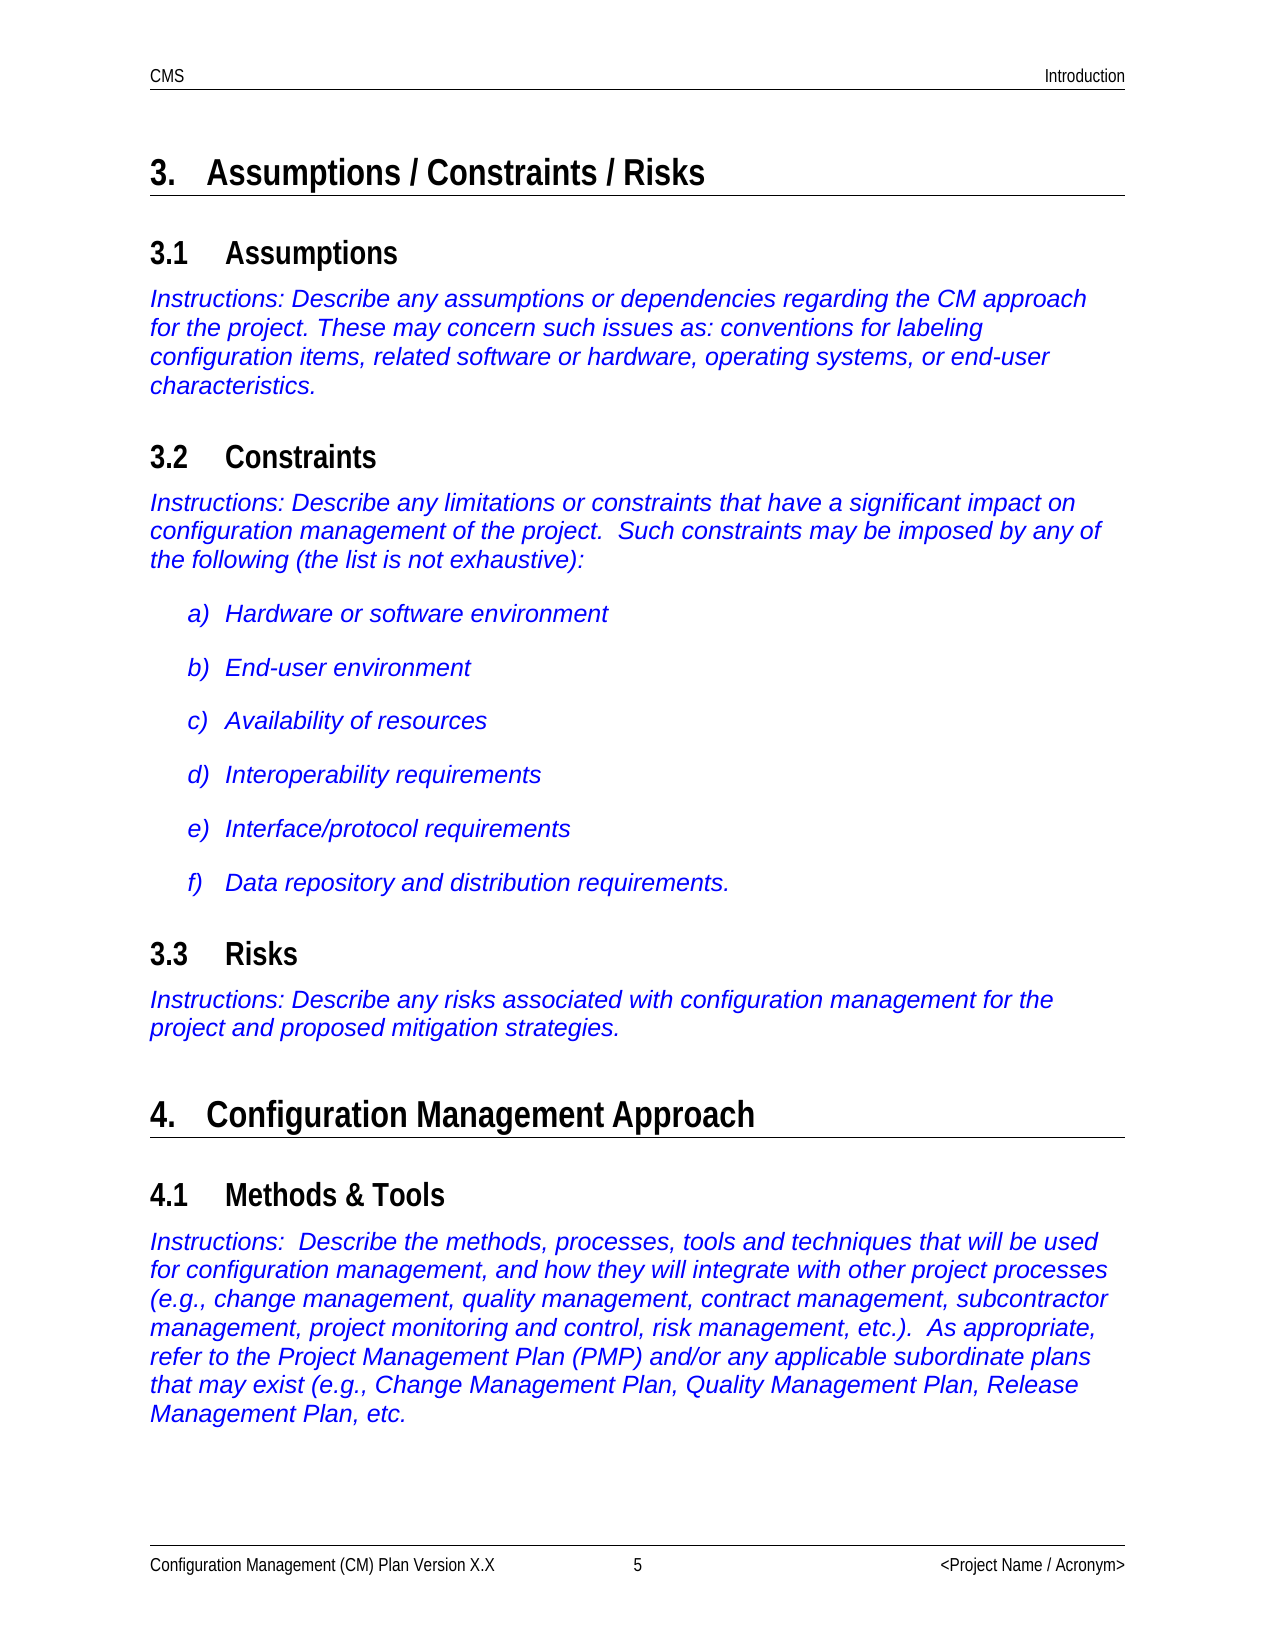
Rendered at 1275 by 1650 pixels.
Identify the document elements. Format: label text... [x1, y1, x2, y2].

subtitle Assumptions / Constraints / Risks [150, 150, 1125, 195]
subtitle Constraints [150, 437, 1125, 475]
list Interface/protocol requirements [187, 814, 1125, 843]
subtitle Methods & Tools [150, 1176, 1125, 1214]
list End-user environment [187, 653, 1125, 681]
text Instructions: Describe any assumptions or dependencies regarding the CM approach for the project. These may concern such issues as: conventions for labeling configuration items, related software or hardware, operating systems, or end-user characteristics. [150, 284, 1125, 399]
subtitle Configuration Management Approach [150, 1092, 1125, 1137]
text Instructions: Describe the methods, processes, tools and techniques that will be used for configuration management, and how they will integrate with other project processes (e.g., change management, quality management, contract management, subcontractor management, project monitoring and control, risk management, etc.). As appropriate, refer to the Project Management Plan (PMP) and/or any applicable subordinate plans that may exist (e.g., Change Management Plan, Quality Management Plan, Release Management Plan, etc. [150, 1226, 1125, 1428]
text Instructions: Describe any risks associated with configuration management for the project and proposed mitigation strategies. [150, 984, 1125, 1042]
list Interoperability requirements [187, 760, 1125, 789]
subtitle Assumptions [150, 234, 1125, 272]
list Data repository and distribution requirements. [187, 868, 1125, 896]
list Availability of resources [187, 706, 1125, 735]
list Hardware or software environment [187, 599, 1125, 628]
subtitle Risks [150, 934, 1125, 972]
text Instructions: Describe any limitations or constraints that have a significant impact on configuration management of the project. Such constraints may be imposed by any of the following (the list is not exhaustive): [150, 488, 1125, 574]
